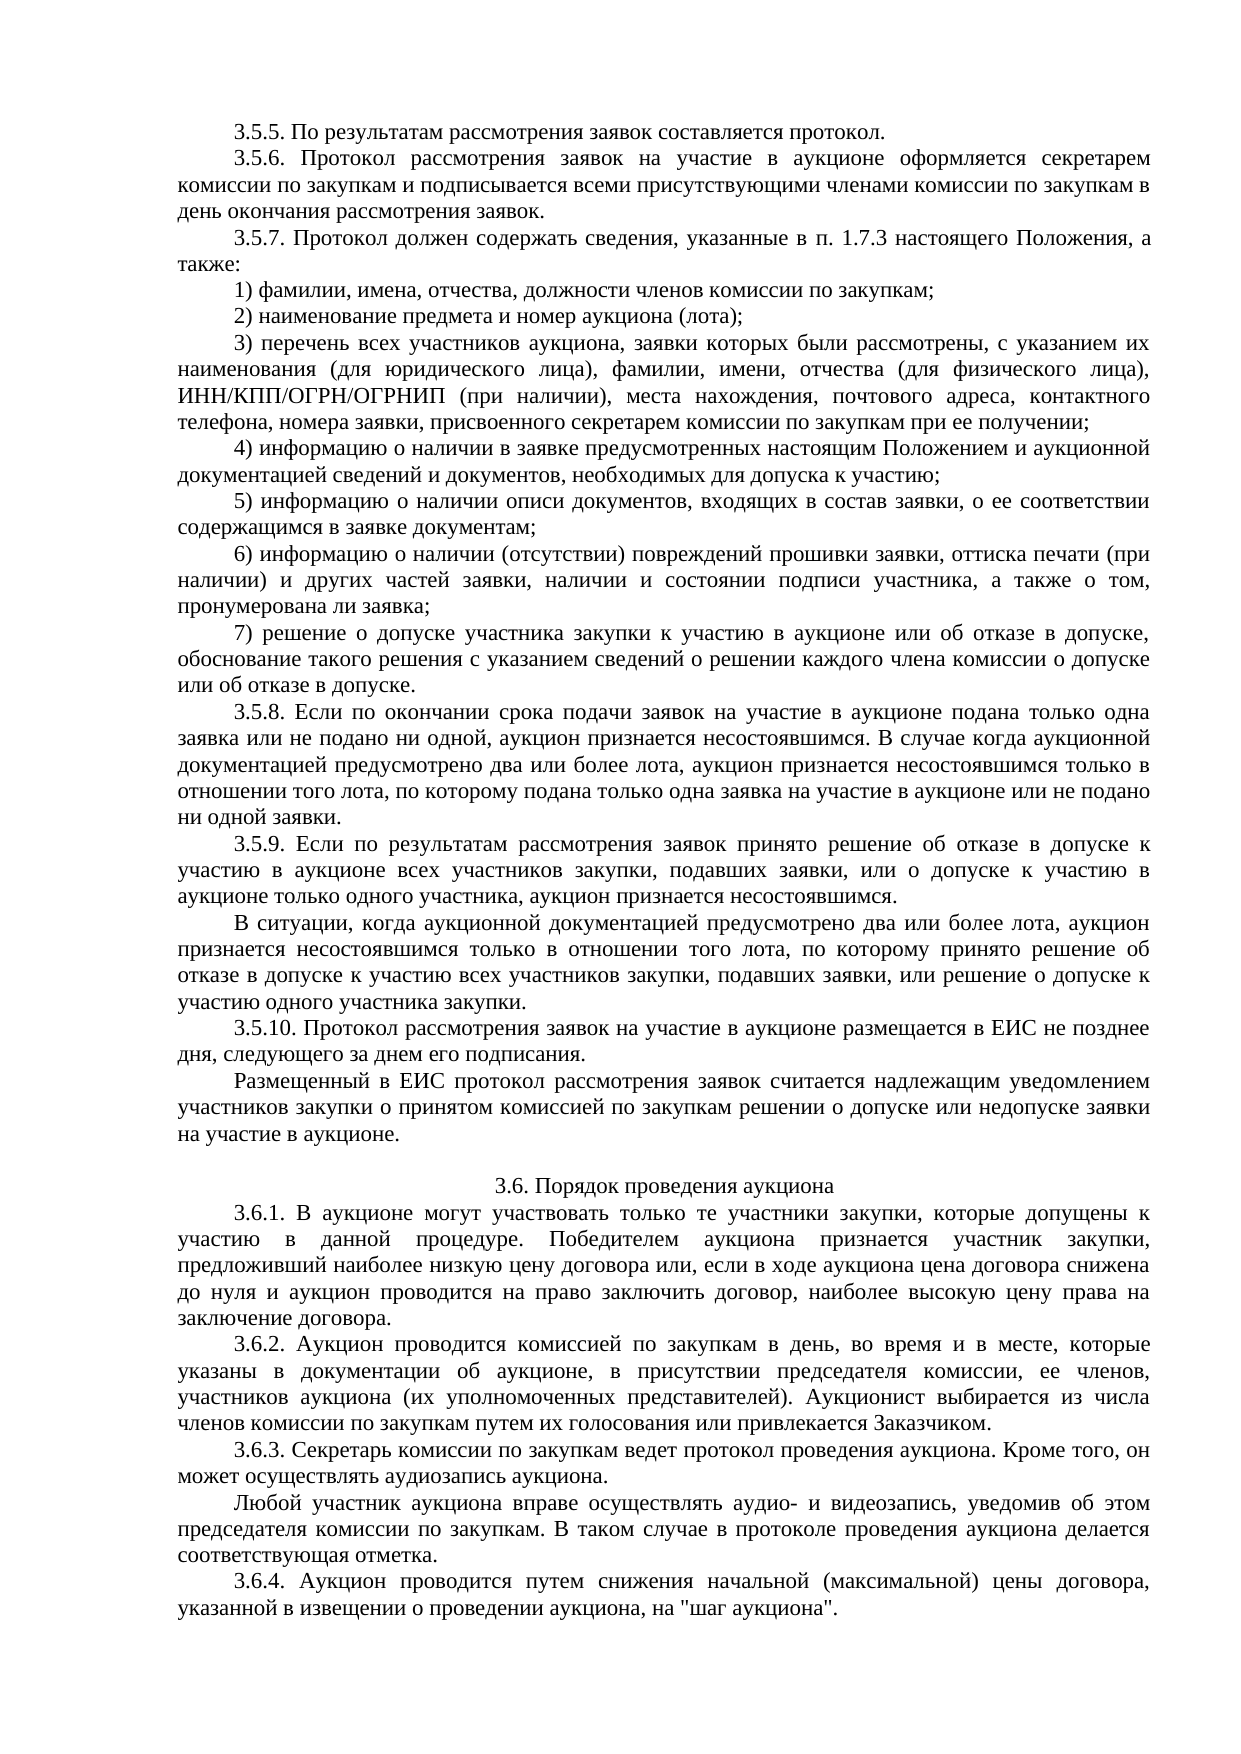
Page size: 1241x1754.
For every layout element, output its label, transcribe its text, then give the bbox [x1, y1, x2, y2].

text 3.6.3. Секретарь комиссии по закупкам ведет протокол проведения аукциона. Кроме того, он может осуществлять аудиозапись аукциона. [177, 1436, 1152, 1488]
text 7) решение о допуске участника закупки к участию в аукционе или об отказе в допуске, обоснование такого решения с указанием сведений о решении каждого члена комиссии о допуске или об отказе в допуске. [177, 619, 1152, 698]
text 3.6. Порядок проведения аукциона [177, 1172, 1152, 1199]
text Любой участник аукциона вправе осуществлять аудио- и видеозапись, уведомив об этом председателя комиссии по закупкам. В таком случае в протоколе проведения аукциона делается соответствующая отметка. [177, 1488, 1152, 1568]
text В ситуации, когда аукционной документацией предусмотрено два или более лота, аукцион признается несостоявшимся только в отношении того лота, по которому принято решение об отказе в допуске к участию всех участников закупки, подавших заявки, или решение о допуске к участию одного участника закупки. [177, 909, 1152, 1014]
text 3.5.5. По результатам рассмотрения заявок составляется протокол. [177, 118, 1152, 144]
text 3.5.6. Протокол рассмотрения заявок на участие в аукционе оформляется секретарем комиссии по закупкам и подписывается всеми присутствующими членами комиссии по закупкам в день окончания рассмотрения заявок. [177, 144, 1152, 223]
text 2) наименование предмета и номер аукциона (лота); [177, 303, 1152, 329]
text 6) информацию о наличии (отсутствии) повреждений прошивки заявки, оттиска печати (при наличии) и других частей заявки, наличии и состоянии подписи участника, а также о том, пронумерована ли заявка; [177, 540, 1152, 619]
text 4) информацию о наличии в заявке предусмотренных настоящим Положением и аукционной документацией сведений и документов, необходимых для допуска к участию; [177, 434, 1152, 487]
text 3.6.2. Аукцион проводится комиссией по закупкам в день, во время и в месте, которые указаны в документации об аукционе, в присутствии председателя комиссии, ее членов, участников аукциона (их уполномоченных представителей). Аукционист выбирается из числа членов комиссии по закупкам путем их голосования или привлекается Заказчиком. [177, 1330, 1152, 1436]
text 3.5.10. Протокол рассмотрения заявок на участие в аукционе размещается в ЕИС не позднее дня, следующего за днем его подписания. [177, 1014, 1152, 1067]
text Размещенный в ЕИС протокол рассмотрения заявок считается надлежащим уведомлением участников закупки о принятом комиссией по закупкам решении о допуске или недопуске заявки на участие в аукционе. [177, 1067, 1152, 1146]
text 1) фамилии, имена, отчества, должности членов комиссии по закупкам; [177, 276, 1152, 303]
text 5) информацию о наличии описи документов, входящих в состав заявки, о ее соответствии содержащимся в заявке документам; [177, 487, 1152, 540]
text 3.5.7. Протокол должен содержать сведения, указанные в п. 1.7.3 настоящего Положения, а также: [177, 223, 1152, 276]
text 3) перечень всех участников аукциона, заявки которых были рассмотрены, с указанием их наименования (для юридического лица), фамилии, имени, отчества (для физического лица), ИНН/КПП/ОГРН/ОГРНИП (при наличии), места нахождения, почтового адреса, контактного телефона, номера заявки, присвоенного секретарем комиссии по закупкам при ее получении; [177, 329, 1152, 434]
text 3.5.8. Если по окончании срока подачи заявок на участие в аукционе подана только одна заявка или не подано ни одной, аукцион признается несостоявшимся. В случае когда аукционной документацией предусмотрено два или более лота, аукцион признается несостоявшимся только в отношении того лота, по которому подана только одна заявка на участие в аукционе или не подано ни одной заявки. [177, 698, 1152, 830]
text 3.6.4. Аукцион проводится путем снижения начальной (максимальной) цены договора, указанной в извещении о проведении аукциона, на "шаг аукциона". [177, 1568, 1152, 1620]
text 3.5.9. Если по результатам рассмотрения заявок принято решение об отказе в допуске к участию в аукционе всех участников закупки, подавших заявки, или о допуске к участию в аукционе только одного участника, аукцион признается несостоявшимся. [177, 830, 1152, 909]
text 3.6.1. В аукционе могут участвовать только те участники закупки, которые допущены к участию в данной процедуре. Победителем аукциона признается участник закупки, предложивший наиболее низкую цену договора или, если в ходе аукциона цена договора снижена до нуля и аукцион проводится на право заключить договор, наиболее высокую цену права на заключение договора. [177, 1199, 1152, 1330]
